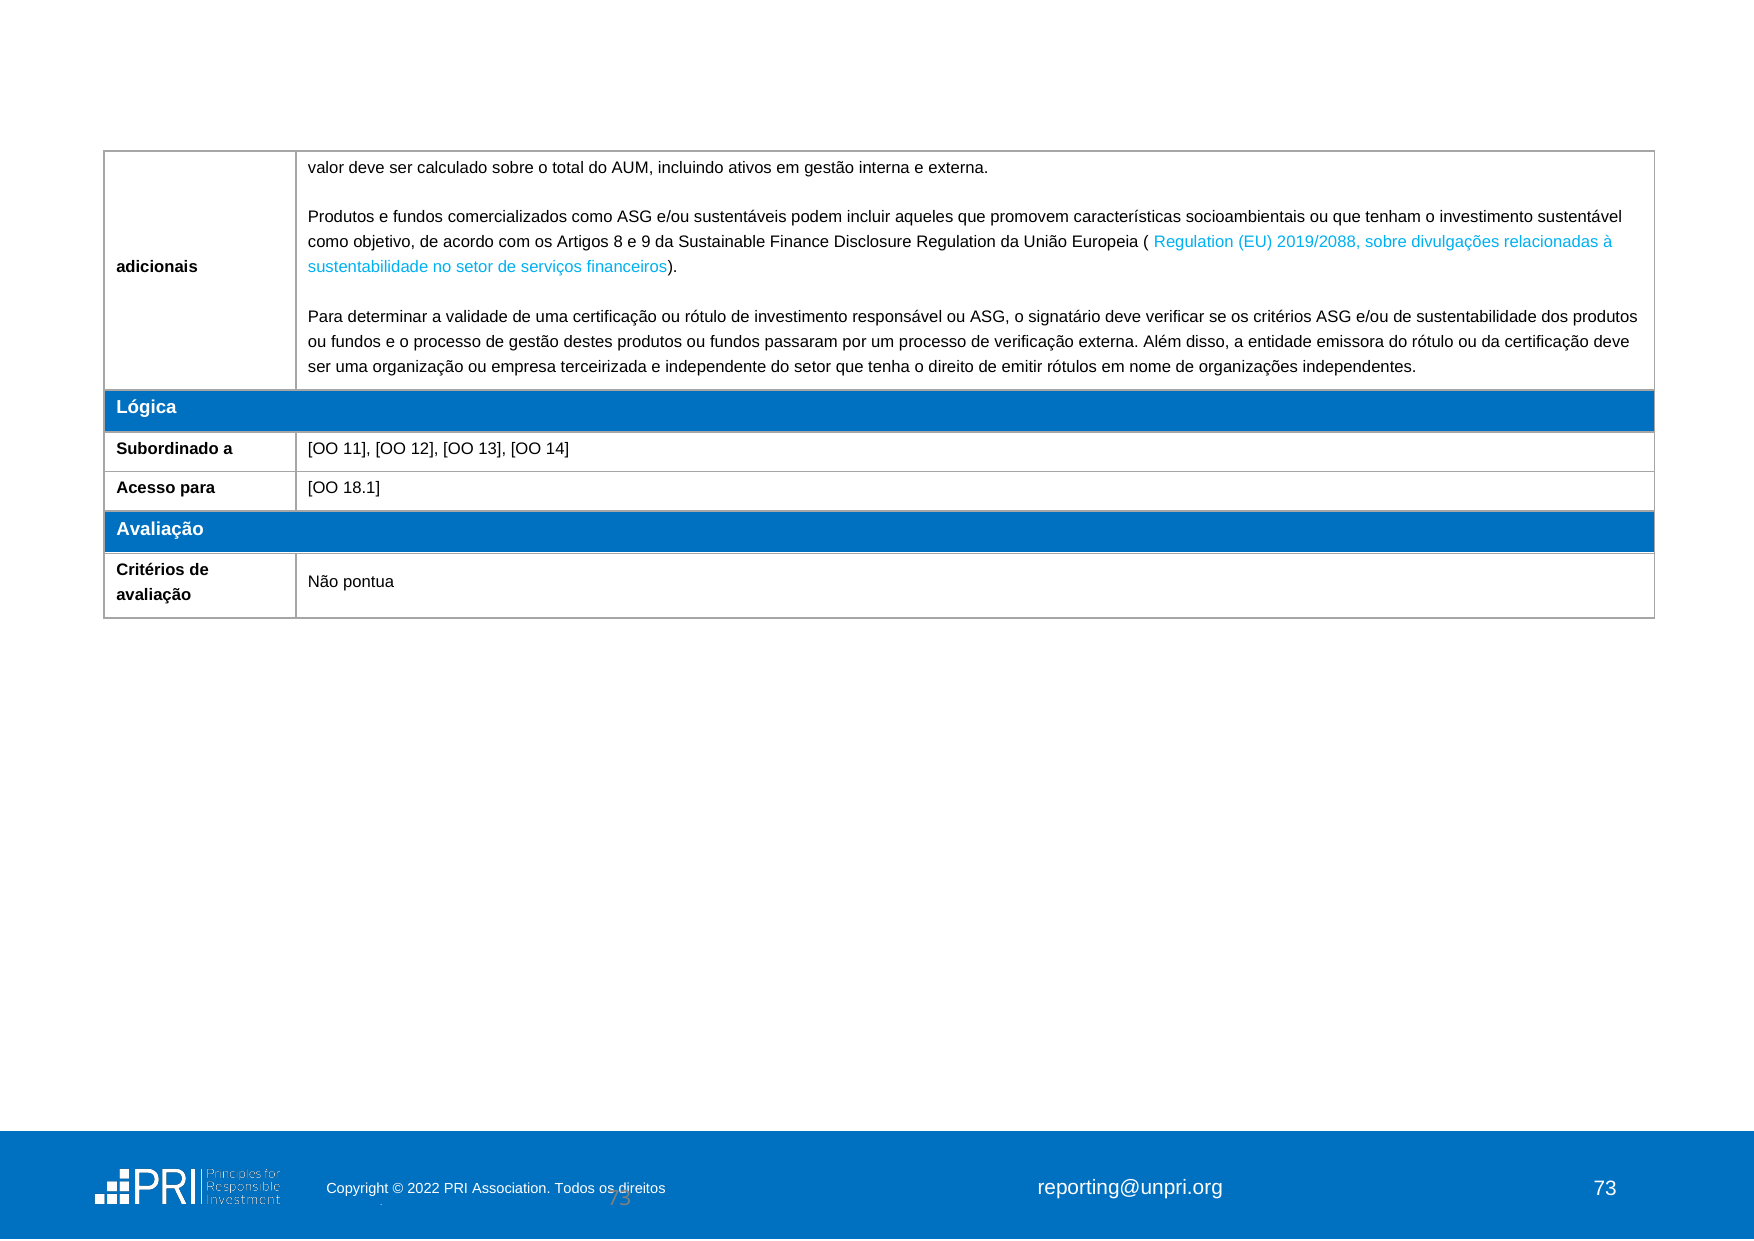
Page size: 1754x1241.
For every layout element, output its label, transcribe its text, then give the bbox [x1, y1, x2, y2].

table_cell Lógica [105, 391, 1654, 431]
table_cell Não pontua [297, 554, 1654, 617]
table_cell Critérios de avaliação [105, 554, 295, 617]
picture [92, 1166, 282, 1207]
table_cell [OO 11], [OO 12], [OO 13], [OO 14] [297, 433, 1654, 471]
table_cell Subordinado a [105, 433, 295, 471]
table_cell [OO 18.1] [297, 472, 1654, 510]
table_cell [105, 152, 295, 389]
table_cell Acesso para [105, 472, 295, 510]
table_cell Avaliação [105, 512, 1654, 552]
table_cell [297, 152, 1654, 389]
